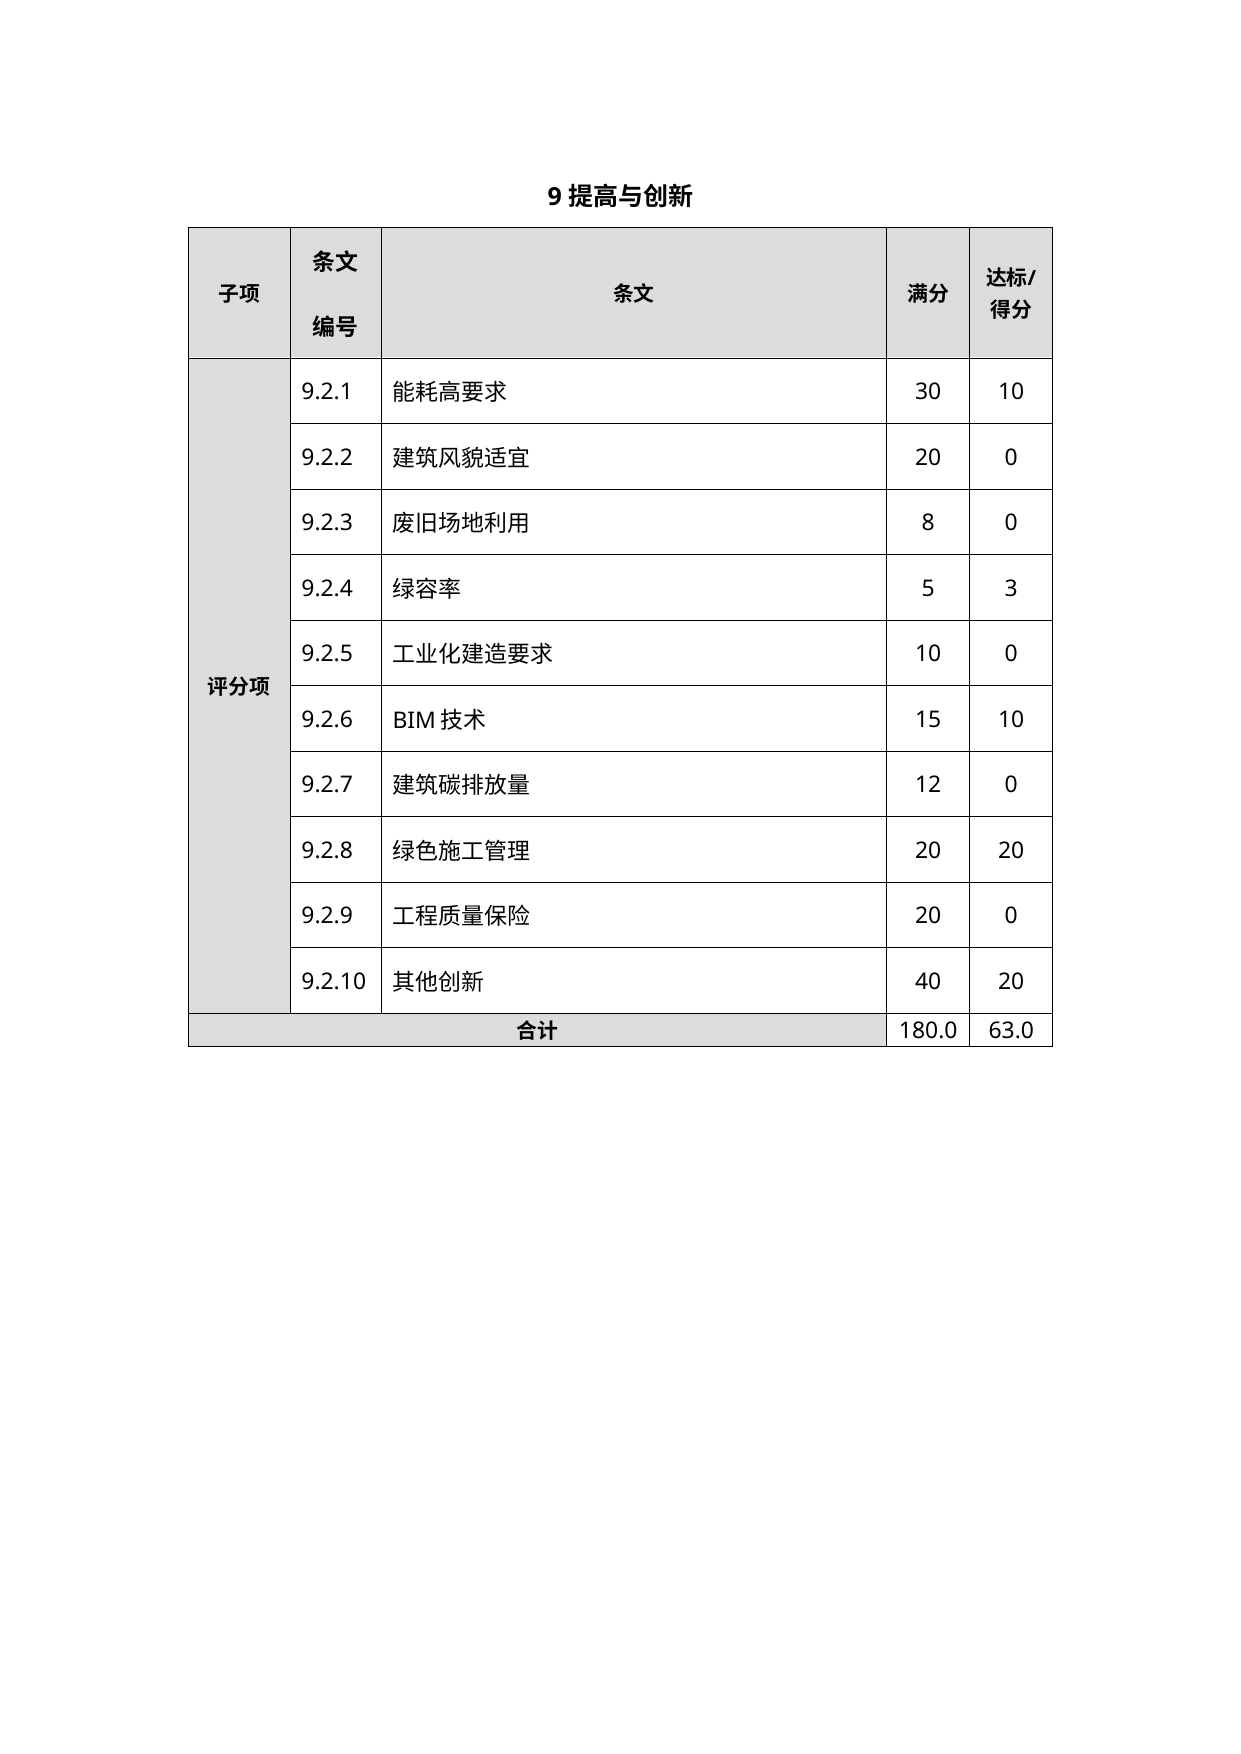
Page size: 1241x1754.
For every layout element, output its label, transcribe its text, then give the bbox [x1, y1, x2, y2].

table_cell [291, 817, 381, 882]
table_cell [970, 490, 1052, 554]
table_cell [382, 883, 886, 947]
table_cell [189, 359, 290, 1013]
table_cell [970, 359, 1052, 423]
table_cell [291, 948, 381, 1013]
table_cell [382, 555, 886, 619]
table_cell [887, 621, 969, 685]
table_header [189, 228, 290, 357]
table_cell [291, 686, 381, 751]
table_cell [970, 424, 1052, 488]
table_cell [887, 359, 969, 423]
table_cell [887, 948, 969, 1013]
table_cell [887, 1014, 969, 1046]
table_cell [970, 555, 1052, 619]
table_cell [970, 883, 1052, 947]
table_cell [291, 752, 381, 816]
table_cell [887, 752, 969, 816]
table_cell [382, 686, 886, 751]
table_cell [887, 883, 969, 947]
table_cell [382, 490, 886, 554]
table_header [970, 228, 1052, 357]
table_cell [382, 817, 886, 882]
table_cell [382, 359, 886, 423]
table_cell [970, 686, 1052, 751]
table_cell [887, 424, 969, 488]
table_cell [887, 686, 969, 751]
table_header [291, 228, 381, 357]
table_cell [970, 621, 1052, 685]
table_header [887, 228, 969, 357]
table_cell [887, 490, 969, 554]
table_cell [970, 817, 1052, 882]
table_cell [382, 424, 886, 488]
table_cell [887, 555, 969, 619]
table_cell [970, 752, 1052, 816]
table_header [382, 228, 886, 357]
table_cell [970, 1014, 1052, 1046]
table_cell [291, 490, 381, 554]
text 9 提高与创新 [187, 162, 1053, 227]
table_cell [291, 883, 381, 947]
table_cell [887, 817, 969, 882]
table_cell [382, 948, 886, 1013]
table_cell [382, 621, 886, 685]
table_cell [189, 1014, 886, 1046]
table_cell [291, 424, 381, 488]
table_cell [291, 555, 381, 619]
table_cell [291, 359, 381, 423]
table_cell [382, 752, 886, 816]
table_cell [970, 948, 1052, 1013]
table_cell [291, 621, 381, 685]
